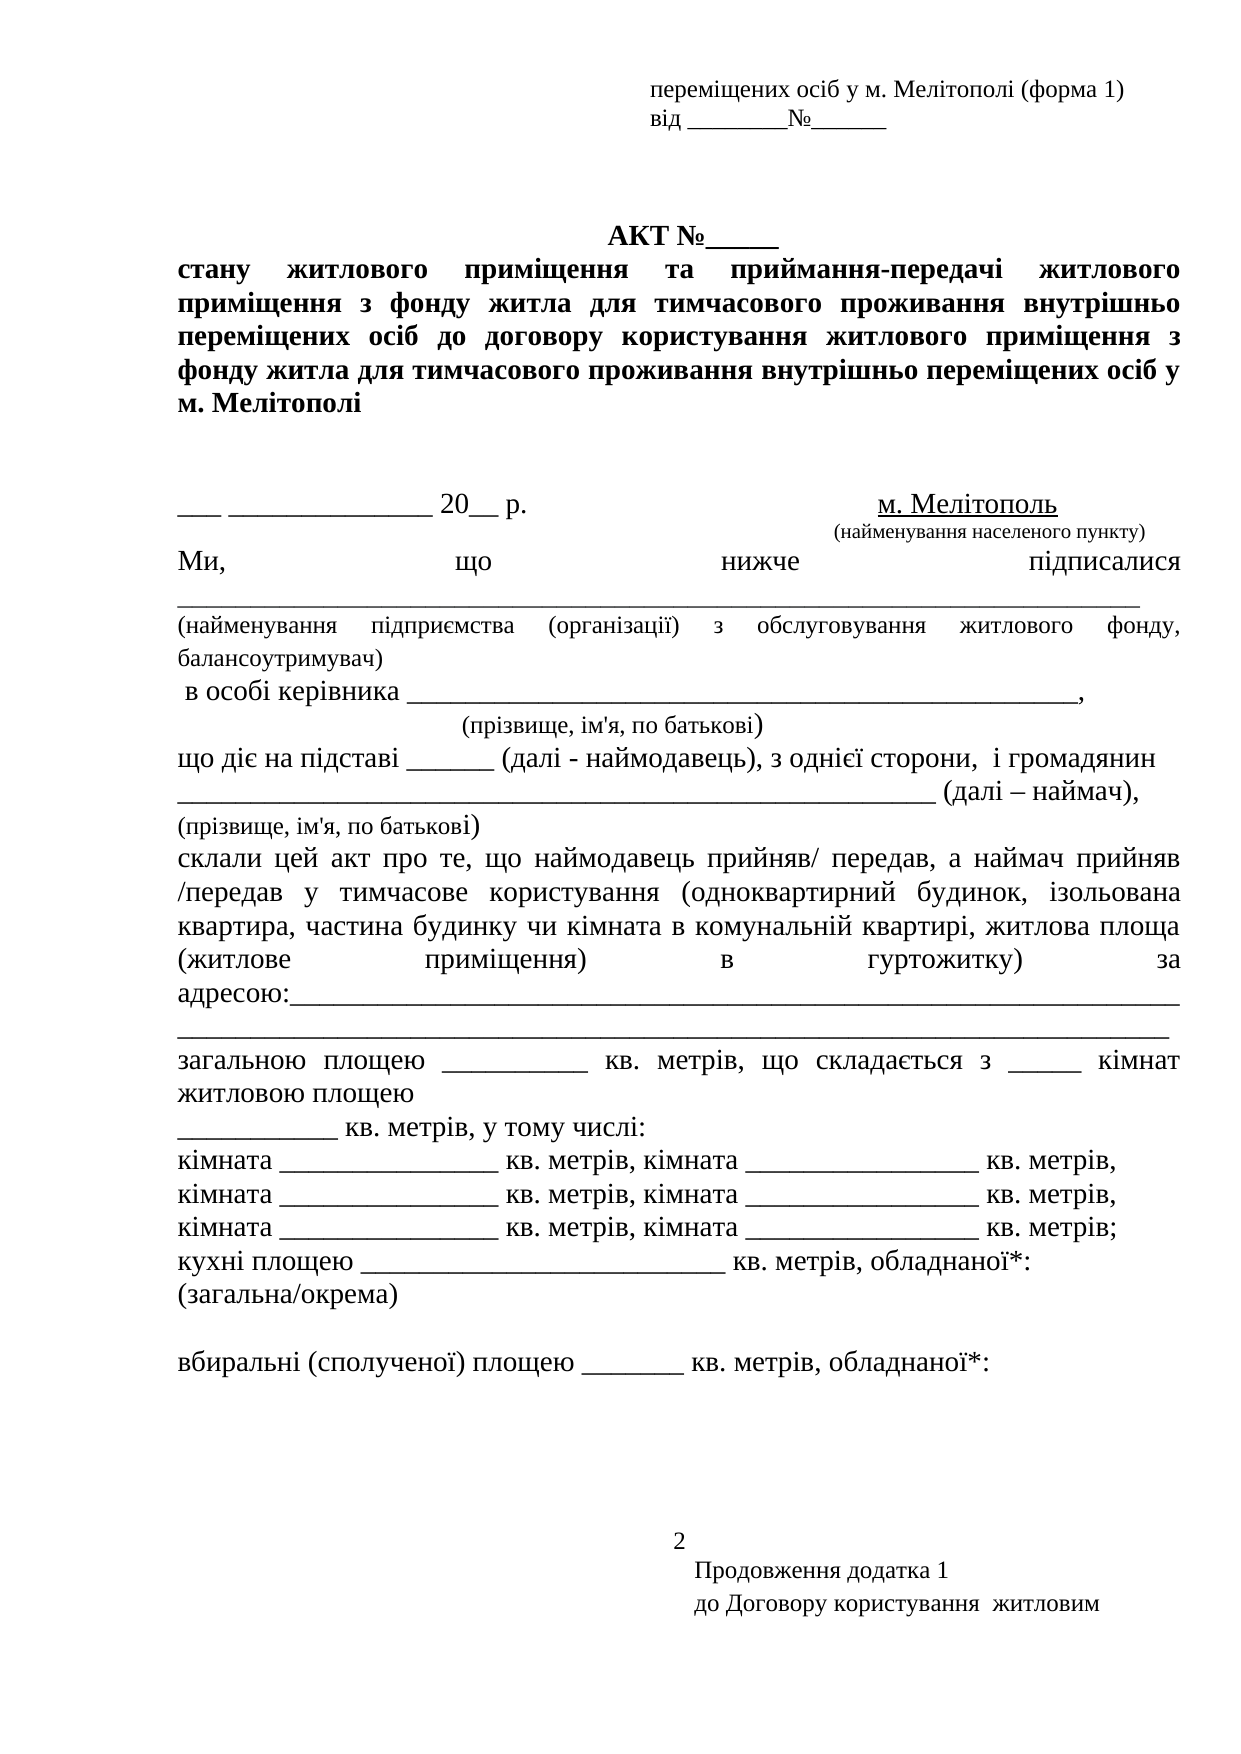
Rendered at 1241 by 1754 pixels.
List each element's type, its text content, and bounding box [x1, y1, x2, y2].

text що діє на підставі ______ (далі - наймодавець), з однієї сторони, і громадянин ____________________________________________________ (далі – наймач), (прізвище, ім'я, по батькові) [177, 740, 1181, 841]
text стану житлового приміщення та приймання-передачі житлового приміщення з фонду житла для тимчасового проживання внутрішньо переміщених осіб до договору користування житлового приміщення з фонду житла для тимчасового проживання внутрішньо переміщених осіб у м. Мелітополі [177, 251, 1181, 419]
text ___ ______________ 20__ р. м. Мелітополь [177, 486, 1181, 519]
text переміщених осіб у м. Мелітополі (форма 1) [177, 74, 1181, 103]
text 2 [177, 1526, 1181, 1555]
text ___________ кв. метрів, у тому числі: [177, 1109, 1181, 1142]
text вбиральні (сполученої) площею _______ кв. метрів, обладнаної*: [177, 1344, 1181, 1377]
text кімната _______________ кв. метрів, кімната ________________ кв. метрів, [177, 1142, 1181, 1176]
text до Договору користування житловим [177, 1588, 1181, 1617]
text Ми, що нижче підписалися __________________________________________________________________ (найменування підприємства (організації) з обслуговування житлового фонду, балансоутримувач) [177, 543, 1181, 673]
text кімната _______________ кв. метрів, кімната ________________ кв. метрів; [177, 1209, 1181, 1243]
text склали цей акт про те, що наймодавець прийняв/ передав, а наймач прийняв /передав у тимчасове користування (одноквартирний будинок, ізольована квартира, частина будинку чи кімната в комунальній квартирі, житлова площа (житлове приміщення) в гуртожитку) за адресою:_________________________________________________________________________________________________________________________________ [177, 841, 1181, 1042]
text Продовження додатка 1 [694, 1555, 1181, 1584]
text кухні площею _________________________ кв. метрів, обладнаної*: [177, 1243, 1181, 1277]
text (найменування населеного пункту) [177, 519, 1181, 543]
text загальною площею __________ кв. метрів, що складається з _____ кімнат житловою площею [177, 1042, 1181, 1109]
text від ________№______ [177, 103, 1181, 131]
text кімната _______________ кв. метрів, кімната ________________ кв. метрів, [177, 1176, 1181, 1209]
text в особі керівника ______________________________________________, (прізвище, ім'я, по батькові) [177, 673, 1181, 740]
text АКТ №_____ [177, 218, 1181, 251]
text (загальна/окрема) [177, 1277, 1181, 1310]
